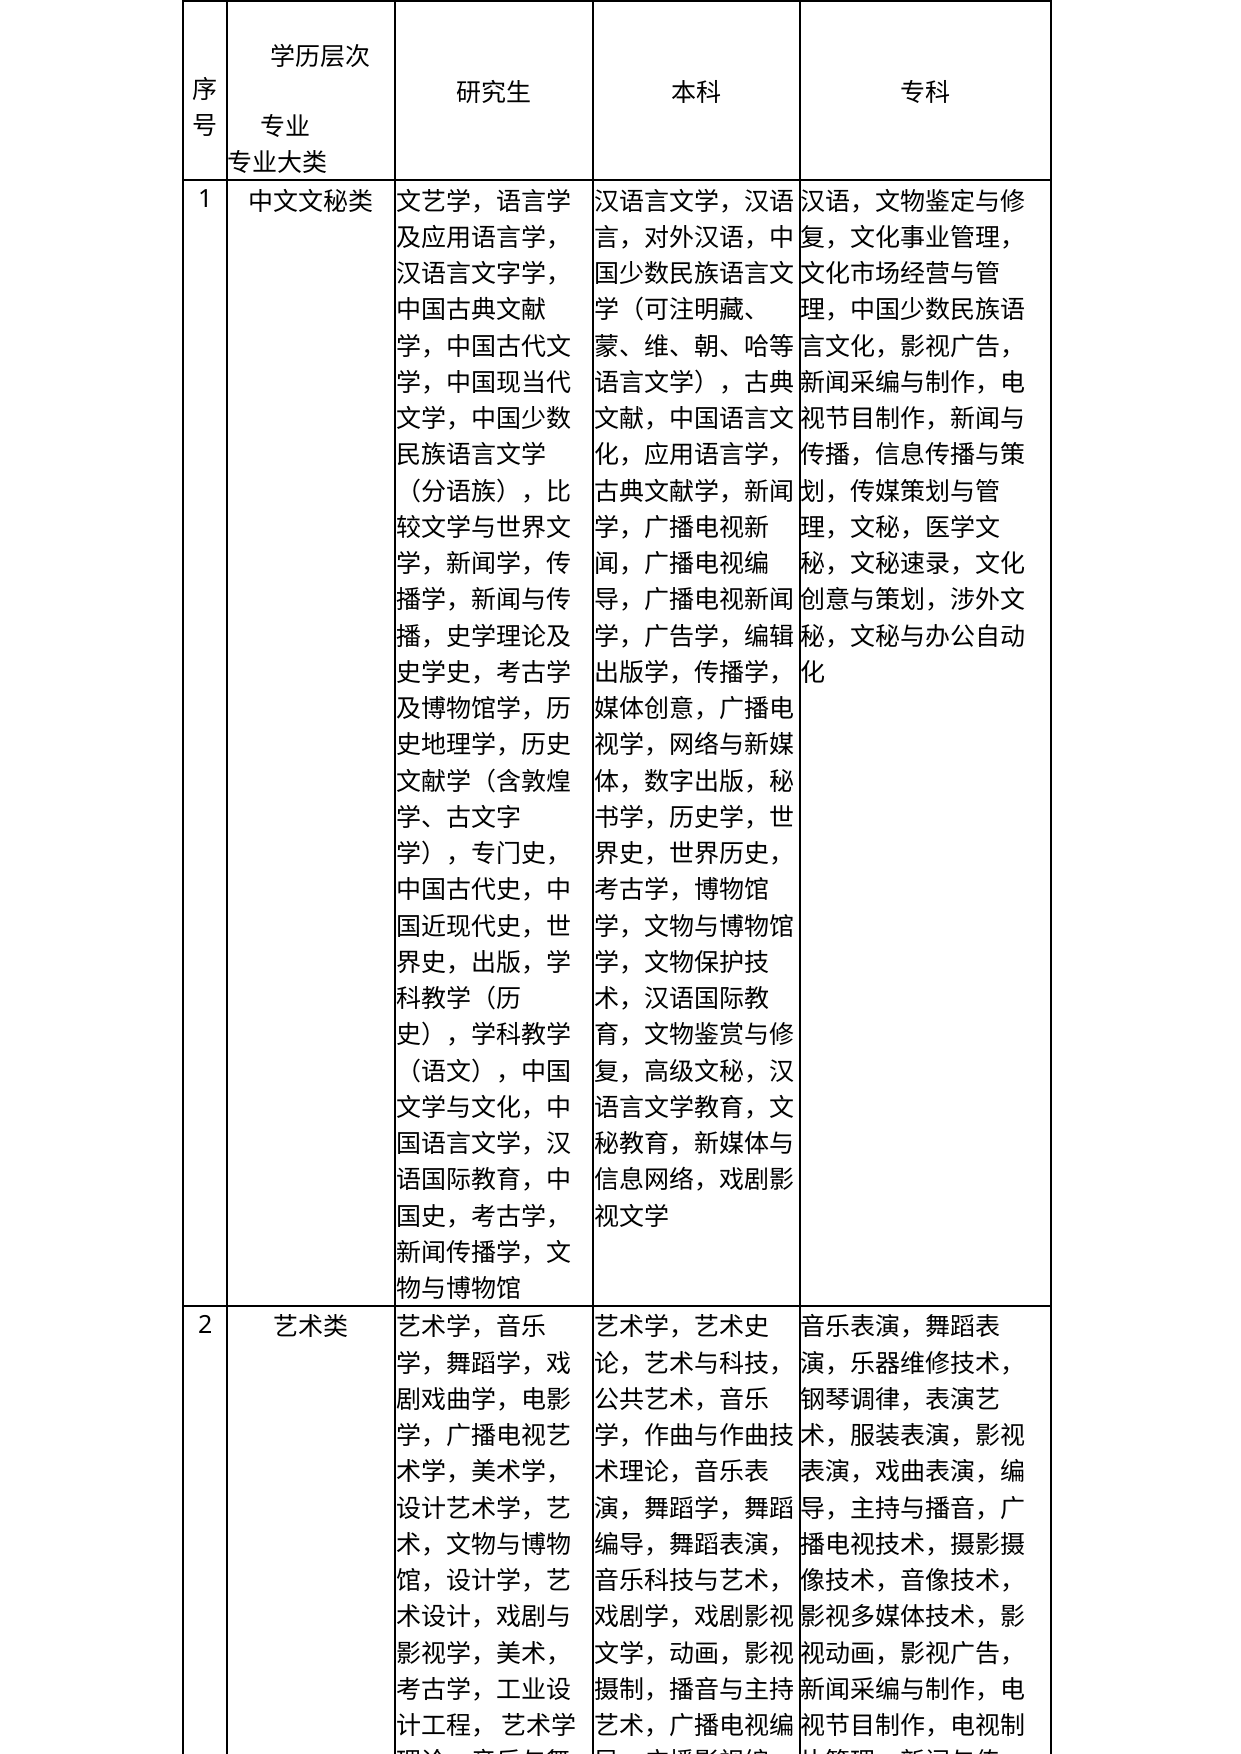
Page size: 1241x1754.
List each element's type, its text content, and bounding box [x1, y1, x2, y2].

table_cell 艺术学，音乐学，舞蹈学，戏剧戏曲学，电影学，广播电视艺术学，美术学，设计艺术学，艺术，文物与博物馆，设计学，艺术设计，戏剧与影视学，美术，考古学，工业设计工程， 艺术学理论，音乐与舞蹈学 [396, 1307, 592, 1754]
table_cell 艺术学，艺术史论，艺术与科技，公共艺术，音乐学，作曲与作曲技术理论，音乐表演，舞蹈学，舞蹈编导，舞蹈表演，音乐科技与艺术，戏剧学，戏剧影视文学，动画，影视摄制，播音与主持艺术，广播电视编导，广播影视编导，书法学，照明艺术，会展艺术与技术，表演，导演，录音艺术，影视学，影视艺术技术，数字媒体艺术，电影学，戏剧影视导演，摄影，数字媒体，绘画，雕塑，美术学，中国画，中国画与书法，艺术设计学，艺术设计，戏剧影视美术设计，文物鉴赏与修复，工艺美术，工业设计，视觉传达设计，视觉传达，环境设计，产品设计，服装与服饰设计，影视摄影与制作，文物与博物馆学，考古学，博物馆学 [594, 1307, 799, 1754]
table_cell 1 [184, 181, 226, 1305]
table_cell 艺术类 [228, 1307, 394, 1754]
table_cell 2 [184, 1307, 226, 1754]
table_header 本科 [594, 2, 799, 179]
table_cell 汉语，文物鉴定与修复，文化事业管理，文化市场经营与管理，中国少数民族语言文化，影视广告，新闻采编与制作，电视节目制作，新闻与传播，信息传播与策划，传媒策划与管理，文秘，医学文秘，文秘速录，文化创意与策划，涉外文秘，文秘与办公自动化 [801, 181, 1050, 1305]
table_cell 文艺学，语言学及应用语言学，汉语言文字学，中国古典文献学，中国古代文学，中国现当代文学，中国少数民族语言文学（分语族），比较文学与世界文学，新闻学，传播学，新闻与传播，史学理论及史学史，考古学及博物馆学，历史地理学，历史文献学（含敦煌学、古文字学），专门史，中国古代史，中国近现代史，世界史，出版，学科教学（历史），学科教学（语文），中国文学与文化，中国语言文学，汉语国际教育，中国史，考古学，新闻传播学，文物与博物馆 [396, 181, 592, 1305]
table_header 研究生 [396, 2, 592, 179]
table_cell 中文文秘类 [228, 181, 394, 1305]
table_header 专科 [801, 2, 1050, 179]
table_cell 汉语言文学，汉语言，对外汉语，中国少数民族语言文学（可注明藏、蒙、维、朝、哈等语言文学），古典文献，中国语言文化，应用语言学，古典文献学，新闻学，广播电视新闻，广播电视编导，广播电视新闻学，广告学，编辑出版学，传播学，媒体创意，广播电视学，网络与新媒体，数字出版，秘书学，历史学，世界史，世界历史，考古学，博物馆学，文物与博物馆学，文物保护技术，汉语国际教育，文物鉴赏与修复，高级文秘，汉语言文学教育，文秘教育，新媒体与信息网络，戏剧影视文学 [594, 181, 799, 1305]
table_cell 音乐表演，舞蹈表演，乐器维修技术，钢琴调律，表演艺术，服装表演，影视表演，戏曲表演，编导，主持与播音，广播电视技术，摄影摄像技术，音像技术，影视多媒体技术，影视动画，影视广告，新闻采编与制作，电视节目制作，电视制片管理，新闻与传播，信息传播与策划，传媒策划与管理，文化创意与策划，影视灯光艺术，数字传媒艺术，电视摄像，作曲技术，录音技术与艺术，杂技表演，乐器维护服务，钢琴伴奏，美术，雕塑艺术设计，雕刻艺术与家具设计，艺术设计，产品造型设计，视觉传达艺术设计，电脑艺术设计，人物形象设计，装潢艺术设计，装饰艺术设计，珠宝首饰工艺及鉴定，旅游工艺品设计与制作，广告设计与制作，多媒体设计与制作，应用艺术设计，陶瓷艺术设计，广告与会展，木材加工技术，舞台艺术设计，首饰设计，皮具设计，动画设计，木雕设计与制作，展览展示艺术设计，灯具设计与工艺，游艇装饰设计与工艺，展示设计，眼镜设计，工艺美术品设计与制作，室内装饰设计，数字媒体设计与制作，游戏设计与制作，数字城市技术，雕刻艺术与工艺，视觉设计，摄影与摄像艺术，工艺绘画，家具设计，出版印刷美术设计，数字空间艺术，湘绣设计与工艺，服装表演与设计，公共艺术，广告与装潢设计，会展艺术设计，模特与礼仪，武术艺术表演，音乐剧表演，歌舞表演，现代传播，网络新闻与编辑，舞台影视技术，影视编导，摄影，媒体营销技术，交互媒体设计，广告设计，室内设计，平面设计，剪辑，环境艺术设计 [801, 1307, 1050, 1754]
table_header 序号 [184, 2, 226, 179]
table_header 学历层次 专业 专业大类 [228, 2, 394, 179]
